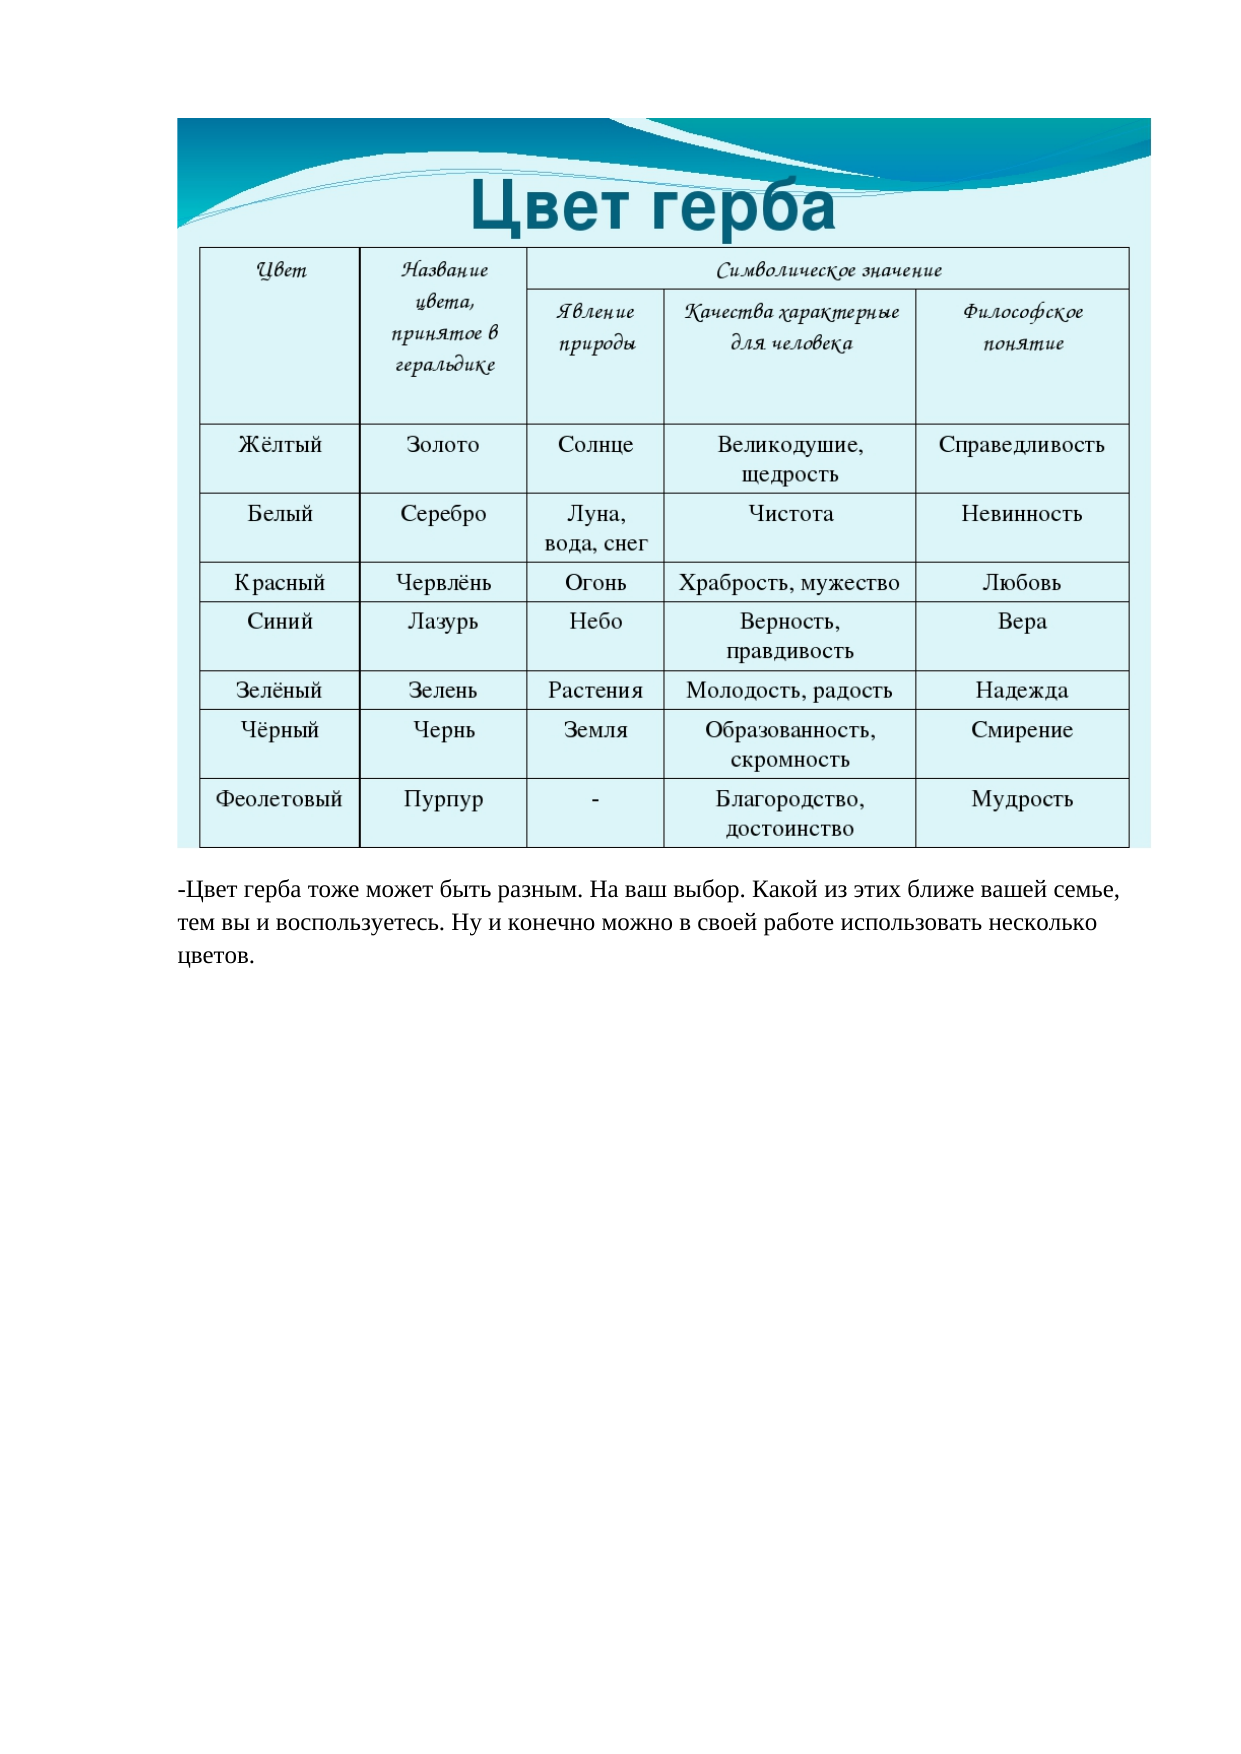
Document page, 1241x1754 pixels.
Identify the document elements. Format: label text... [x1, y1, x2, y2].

text -Цвет герба тоже может быть разным. На ваш выбор. Какой из этих ближе вашей семье, тем вы и воспользуетесь. Ну и конечно можно в своей работе использовать несколько цветов. [177, 874, 1152, 969]
picture [177, 118, 1152, 849]
